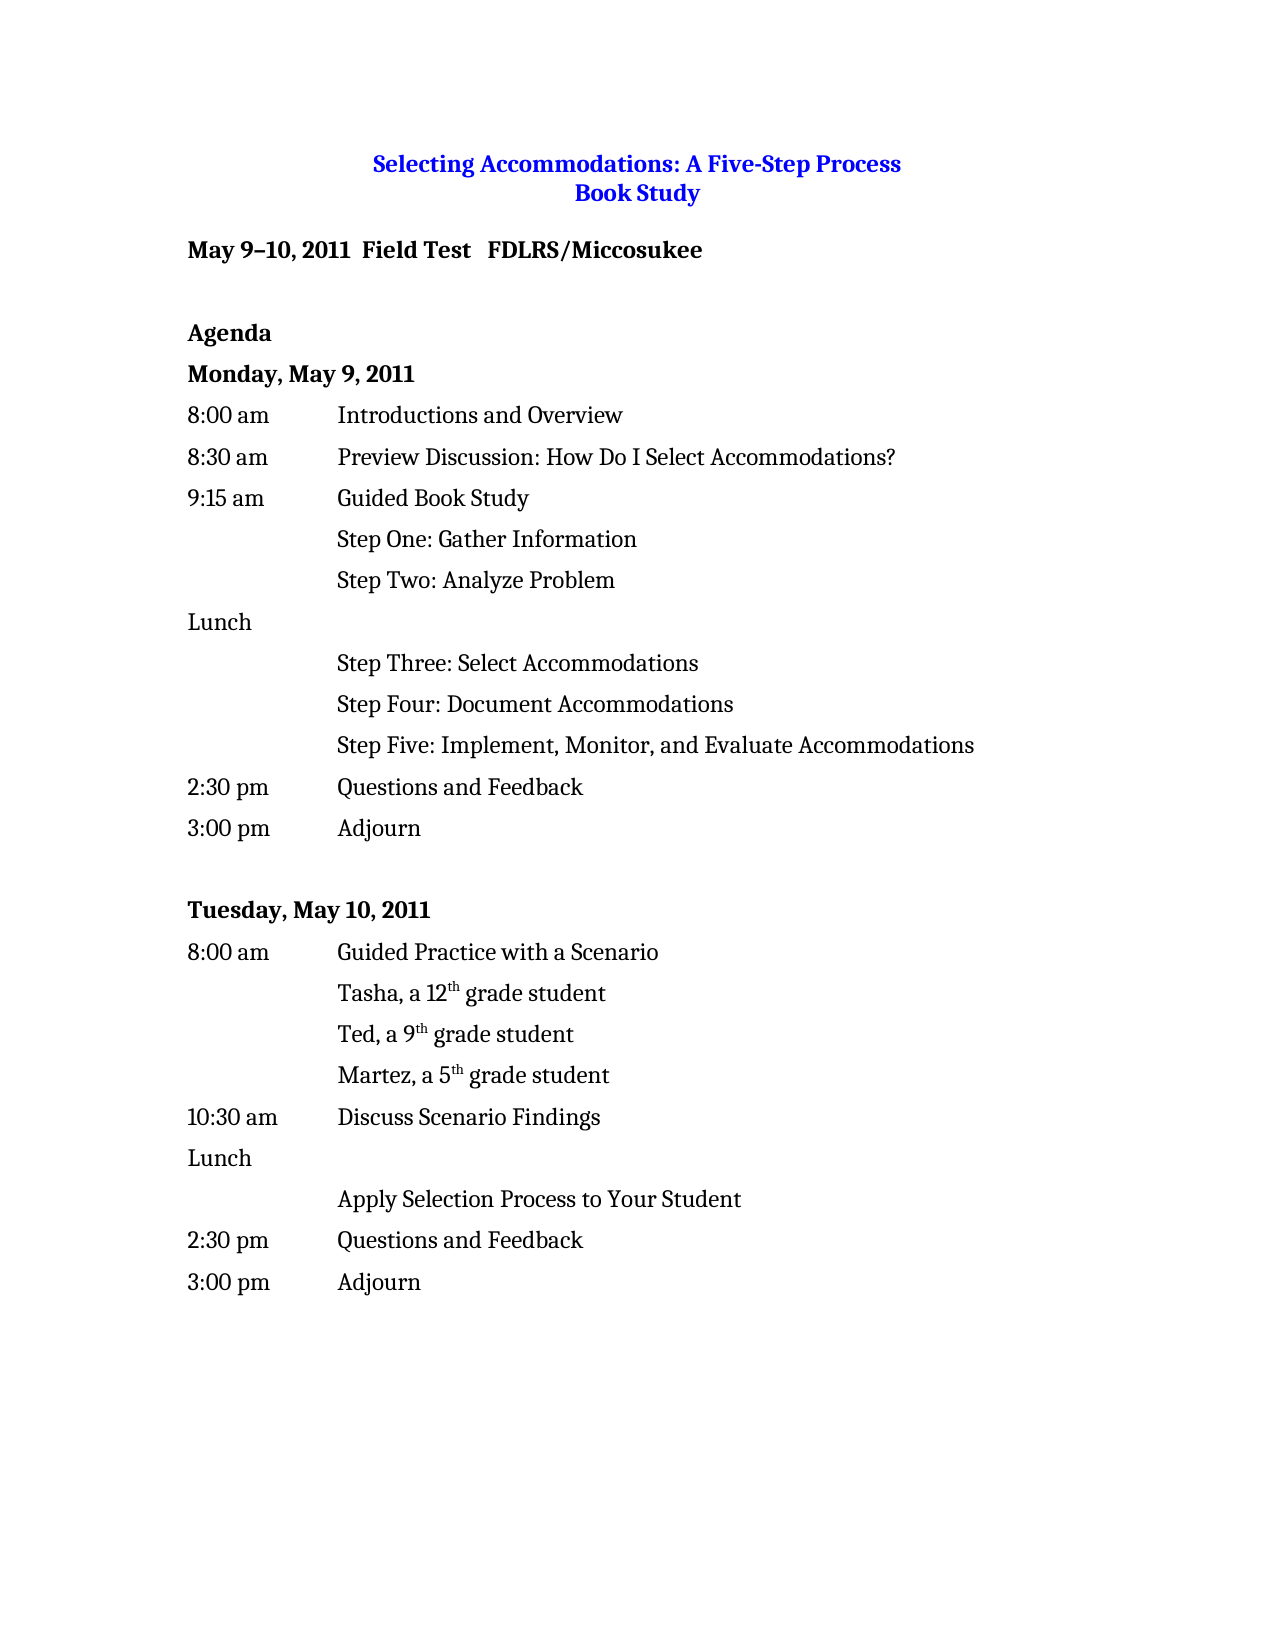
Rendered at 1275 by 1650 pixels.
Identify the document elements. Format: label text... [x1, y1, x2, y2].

text Lunch [187, 1144, 1087, 1172]
text 3:00 pm Adjourn [187, 814, 1087, 842]
text Tasha, a 12th grade student [187, 979, 1087, 1007]
text Step Five: Implement, Monitor, and Evaluate Accommodations [187, 731, 1087, 760]
text Book Study [187, 179, 1087, 207]
text Tuesday, May 10, 2011 [187, 896, 1087, 925]
text Apply Selection Process to Your Student [187, 1185, 1087, 1214]
text May 9–10, 2011 Field Test FDLRS/Miccosukee [187, 236, 1087, 265]
text 3:00 pm Adjourn [187, 1267, 1087, 1296]
text Step Four: Document Accommodations [187, 690, 1087, 719]
text Step Three: Select Accommodations [187, 649, 1087, 677]
text Martez, a 5th grade student [187, 1061, 1087, 1090]
text Monday, May 9, 2011 [187, 360, 1087, 389]
text 10:30 am Discuss Scenario Findings [187, 1102, 1087, 1131]
text Agenda [187, 319, 1087, 347]
text Selecting Accommodations: A Five-Step Process [187, 150, 1087, 179]
text 2:30 pm Questions and Feedback [187, 1226, 1087, 1255]
text Ted, a 9th grade student [187, 1020, 1087, 1049]
text Lunch [187, 607, 1087, 636]
text Step One: Gather Information [187, 525, 1087, 554]
text 9:15 am Guided Book Study [187, 484, 1087, 512]
text 8:00 am Introductions and Overview [187, 401, 1087, 430]
text Step Two: Analyze Problem [187, 566, 1087, 595]
text 2:30 pm Questions and Feedback [187, 772, 1087, 801]
text 8:30 am Preview Discussion: How Do I Select Accommodations? [187, 442, 1087, 471]
text 8:00 am Guided Practice with a Scenario [187, 937, 1087, 966]
